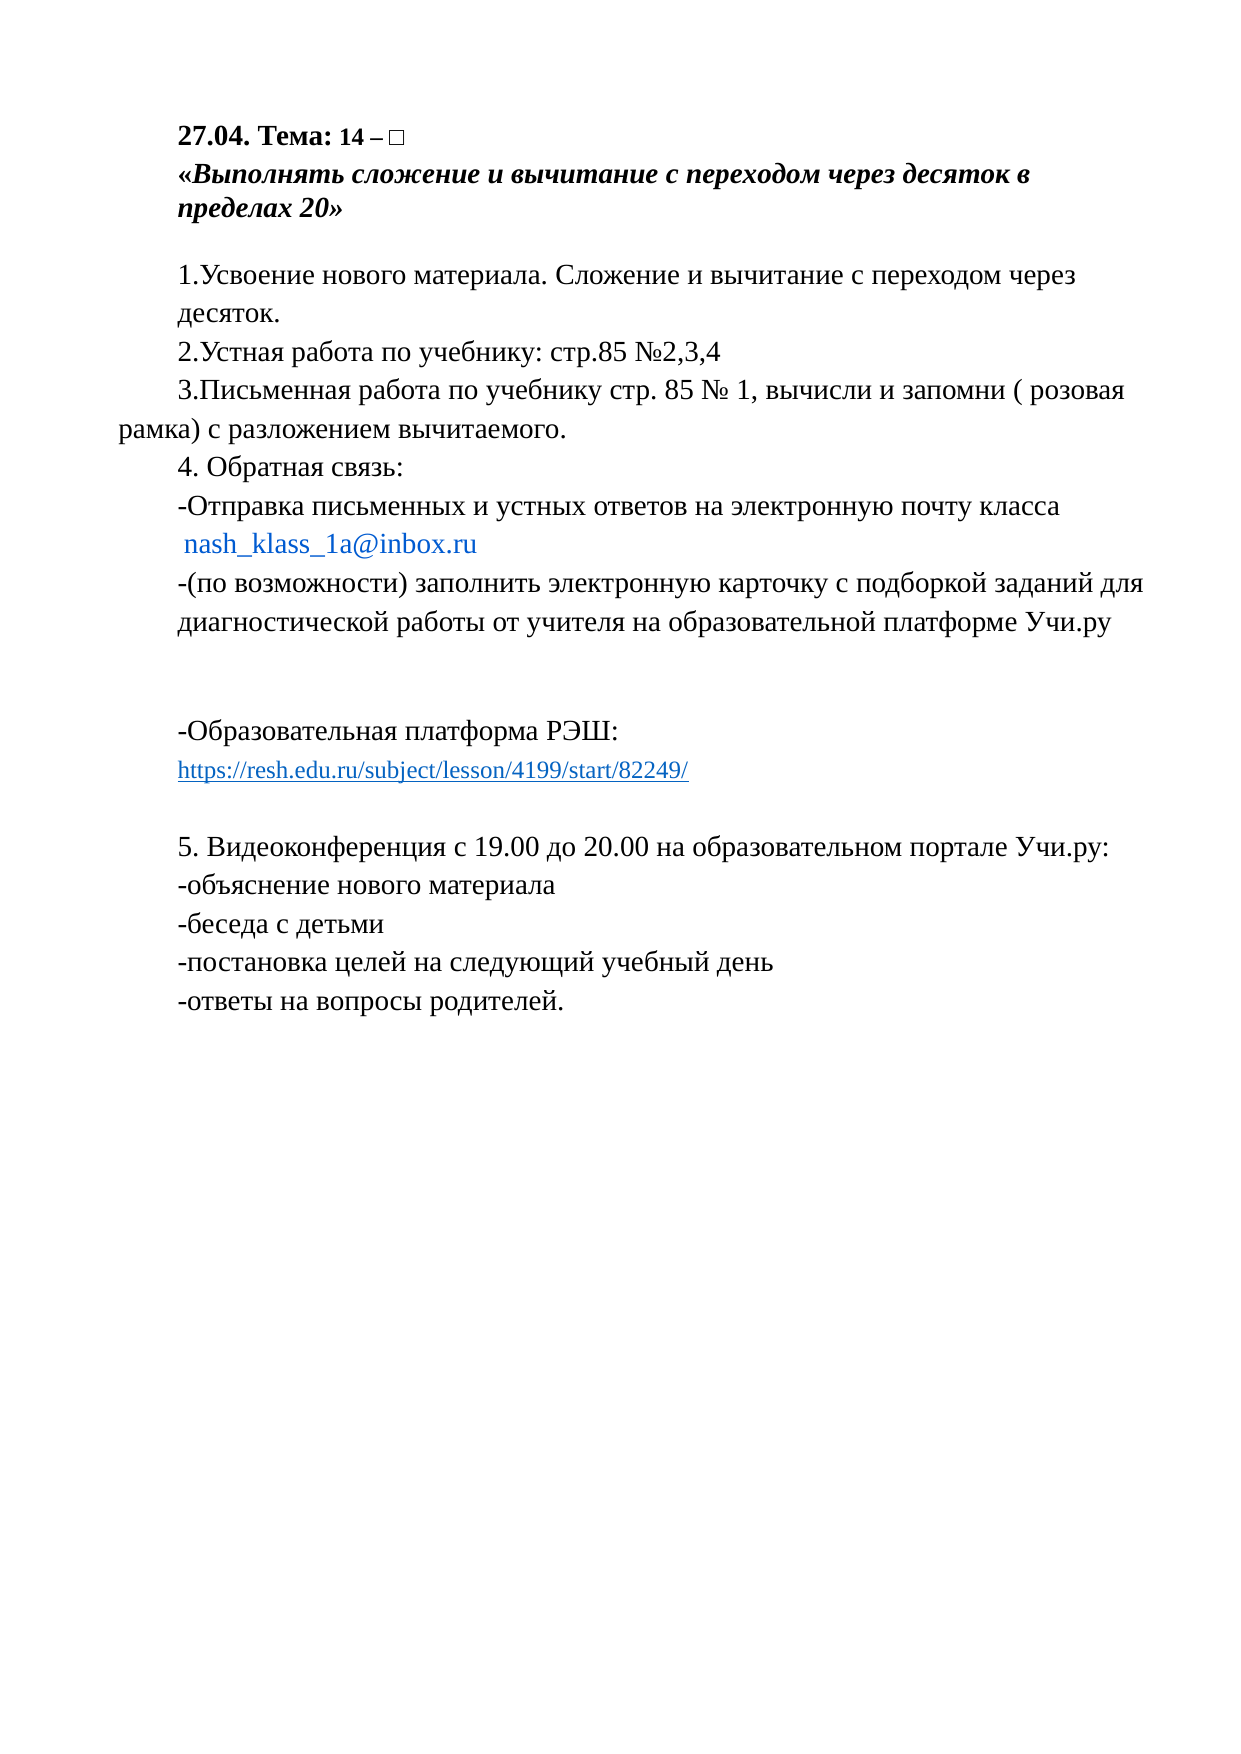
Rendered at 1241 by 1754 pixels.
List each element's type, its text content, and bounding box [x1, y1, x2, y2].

text 5. Видеоконференция с 19.00 до 20.00 на образовательном портале Учи.ру: [177, 790, 1152, 862]
text -(по возможности) заполнить электронную карточку с подборкой заданий для диагностической работы от учителя на образовательной платформе Учи.ру [177, 565, 1152, 670]
text -постановка целей на следующий учебный день [118, 944, 1152, 978]
text 27.04. Тема: 14 – □ [177, 118, 1152, 152]
text «Выполнять сложение и вычитание с переходом через десяток в пределах 20» [177, 157, 1152, 224]
text -ответы на вопросы родителей. [118, 983, 1152, 1016]
text 3.Письменная работа по учебнику стр. 85 № 1, вычисли и запомни ( розовая рамка) с разложением вычитаемого. [118, 372, 1152, 444]
text -Образовательная платформа РЭШ: https://resh.edu.ru/subject/lesson/4199/start/82249/ [177, 713, 1152, 785]
text 1.Усвоение нового материала. Сложение и вычитание с переходом через десяток. [177, 257, 1152, 329]
text 2.Устная работа по учебнику: стр.85 №2,3,4 [118, 334, 1152, 367]
text -Отправка письменных и устных ответов на электронную почту класса nash_klass_1a@inbox.ru [118, 488, 1152, 560]
text -объяснение нового материала [118, 867, 1152, 901]
text -беседа с детьми [118, 906, 1152, 939]
text 4. Обратная связь: [118, 449, 1152, 483]
